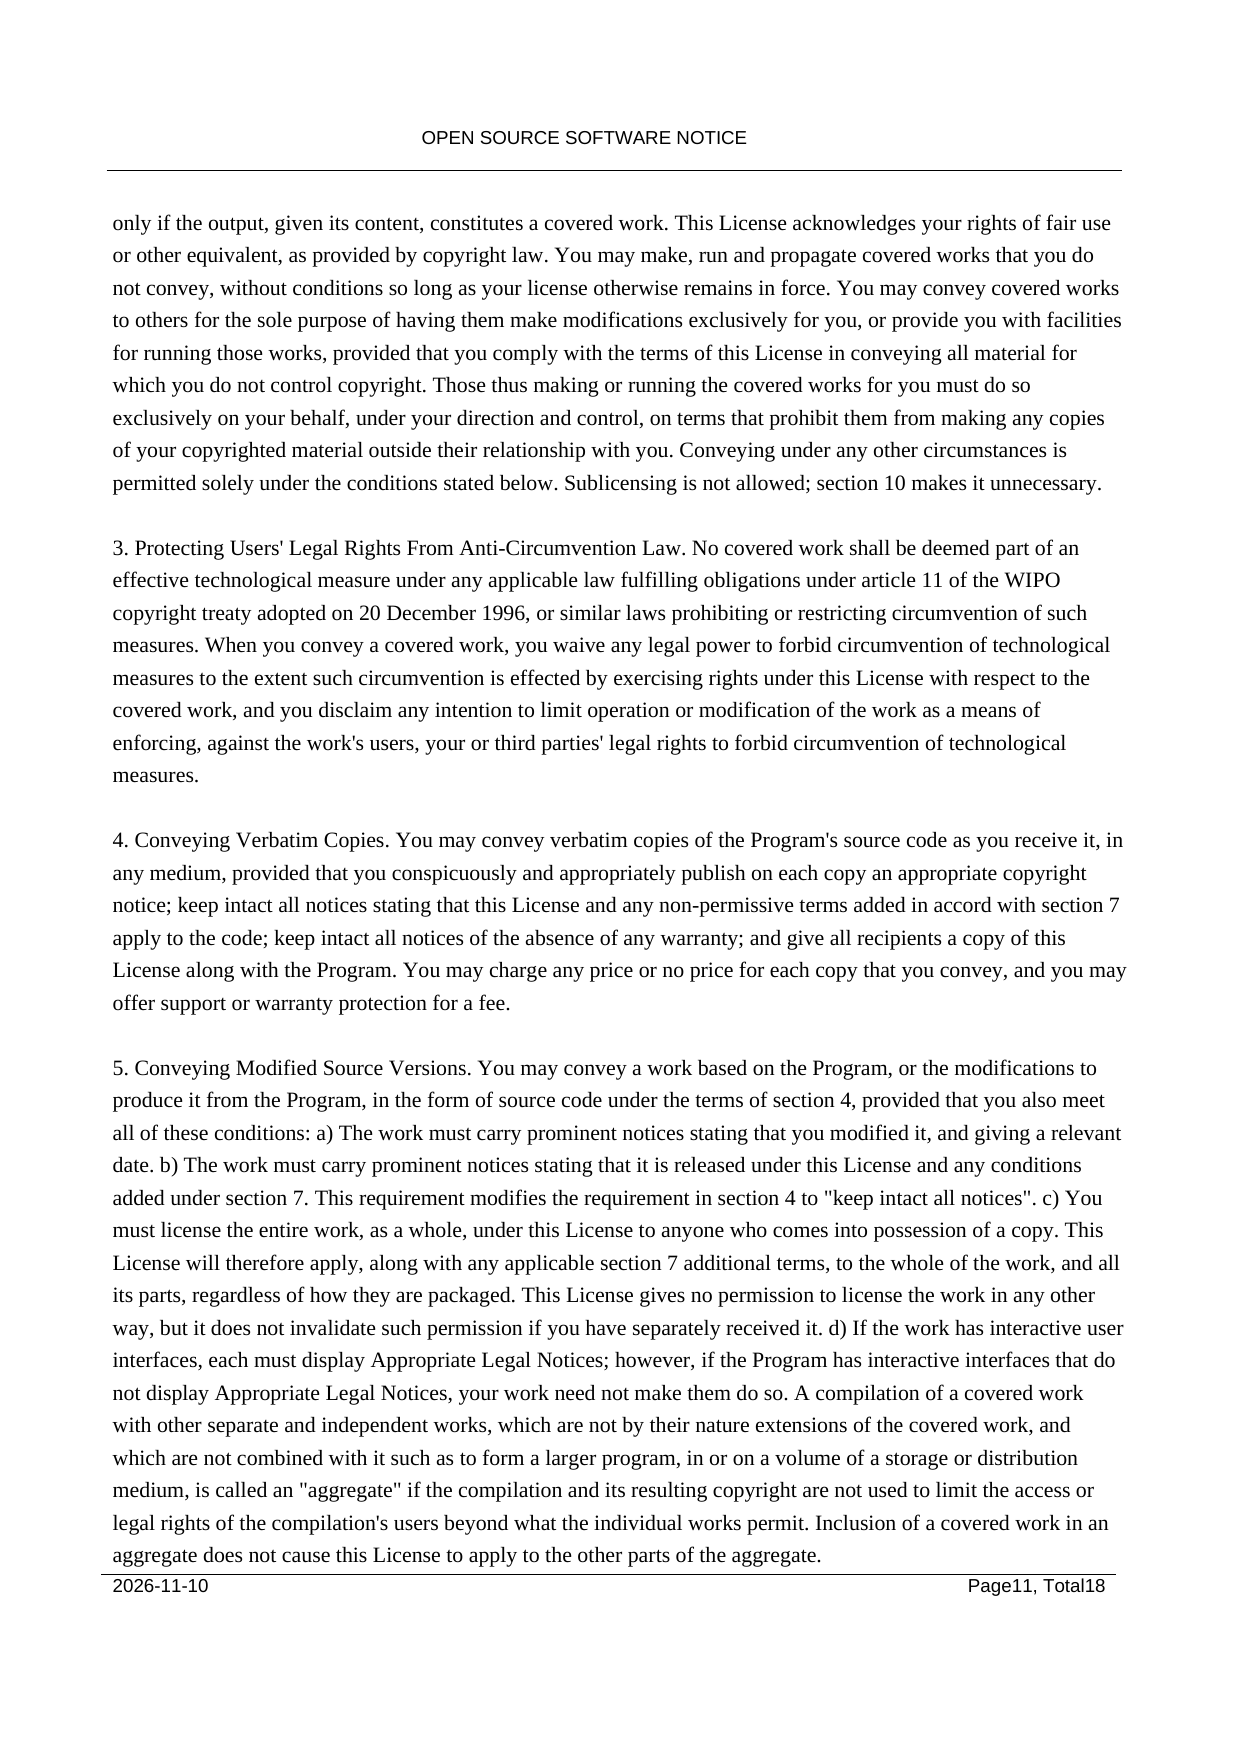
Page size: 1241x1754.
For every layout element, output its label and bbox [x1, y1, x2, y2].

text [112, 206, 1128, 1571]
